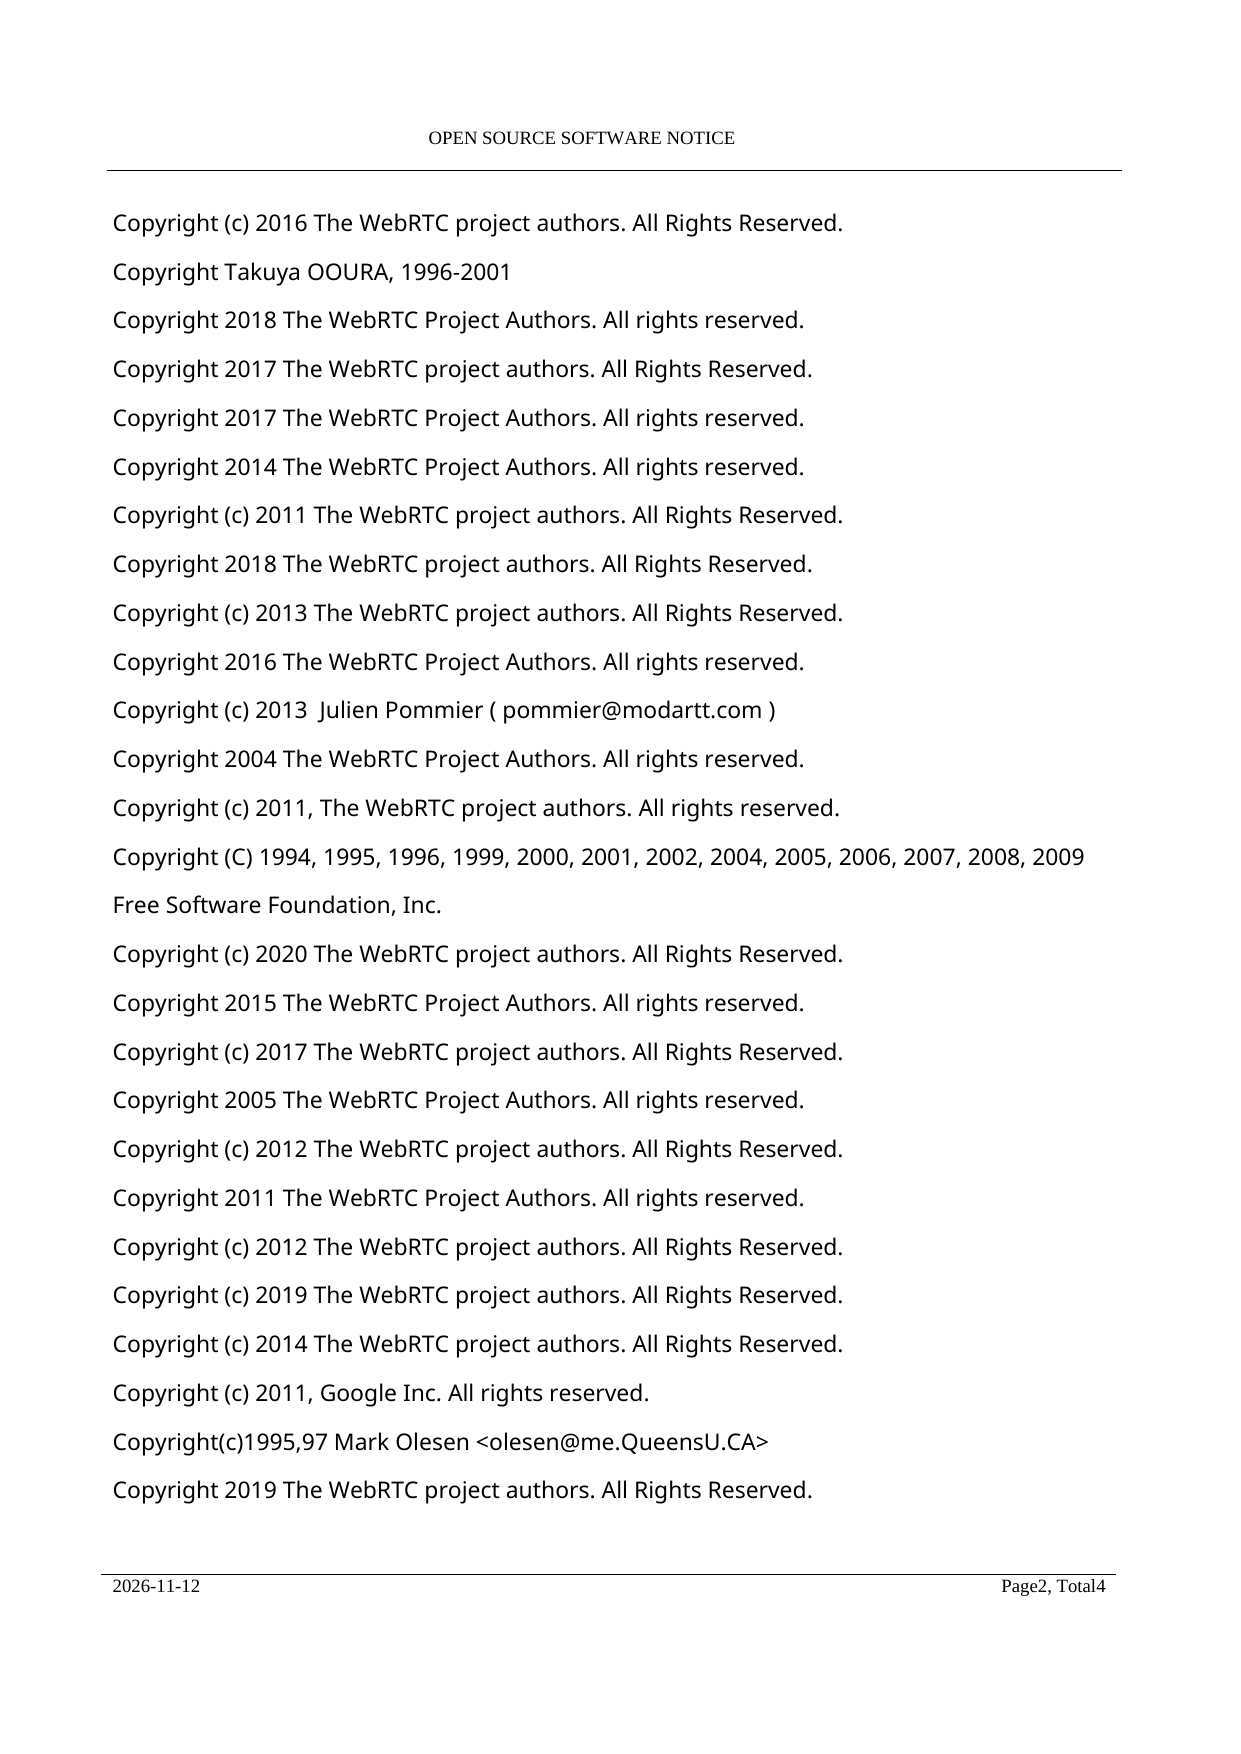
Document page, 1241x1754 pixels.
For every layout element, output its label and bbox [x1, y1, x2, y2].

text [112, 206, 1128, 1555]
